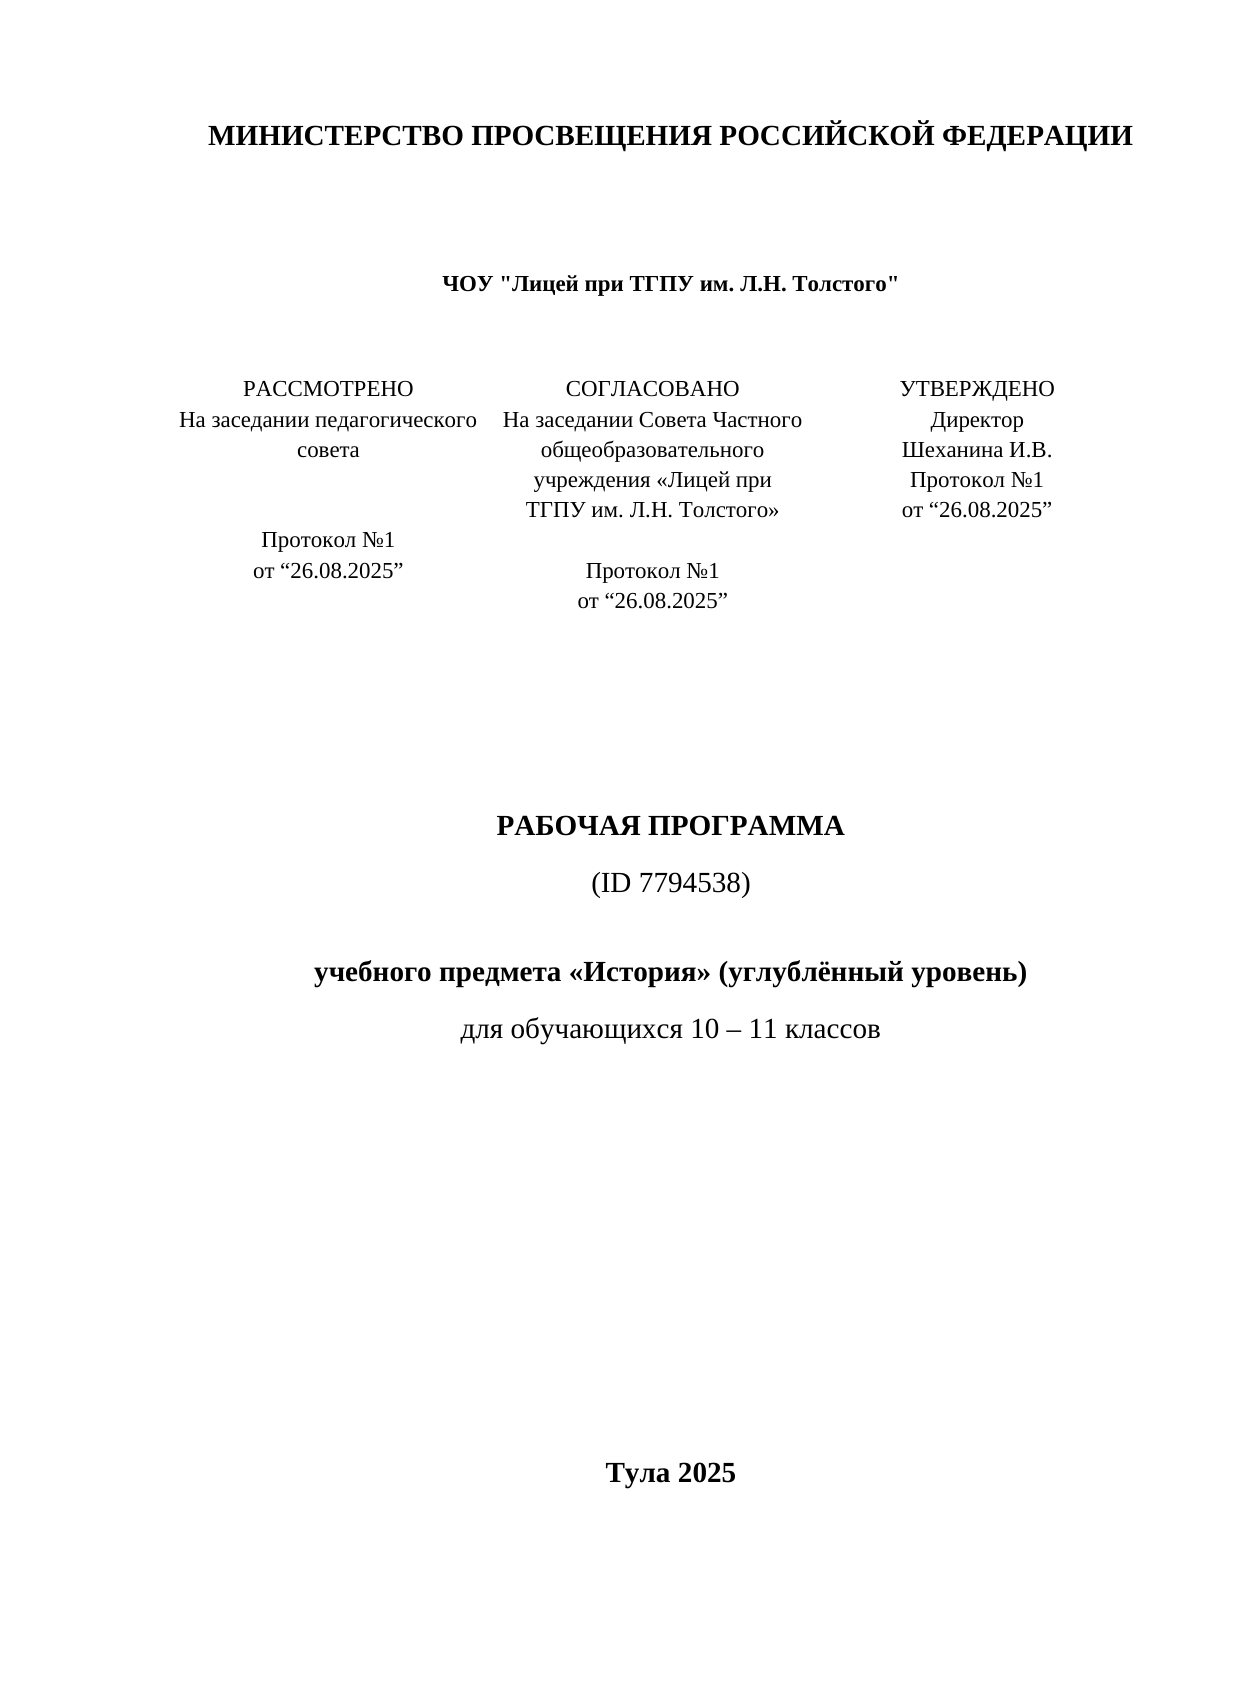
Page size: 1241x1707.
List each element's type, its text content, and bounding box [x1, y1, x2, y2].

text (ID 7794538) [190, 865, 1152, 899]
text учебного предмета «История» (углублённый уровень) [190, 954, 1152, 988]
text ЧОУ "Лицей при ТГПУ им. Л.Н. Толстого" [190, 270, 1152, 297]
text для обучающихся 10 – 11 классов [190, 1011, 1152, 1045]
table_header УТВЕРЖДЕНО Директор Шеханина И.В. Протокол №1 от “26.08.2025” [815, 345, 1139, 647]
text Тула 2025 [190, 1455, 1152, 1488]
table_header РАССМОТРЕНО На заседании педагогического совета Протокол №1 от “26.08.2025” [166, 345, 490, 647]
table_header СОГЛАСОВАНО На заседании Совета Частного общеобразовательного учреждения «Лицей при ТГПУ им. Л.Н. Толстого» Протокол №1 от “26.08.2025” [490, 345, 815, 647]
text РАБОЧАЯ ПРОГРАММА [190, 808, 1152, 842]
text МИНИСТЕРСТВО ПРОСВЕЩЕНИЯ РОССИЙСКОЙ ФЕДЕРАЦИИ [190, 118, 1152, 152]
